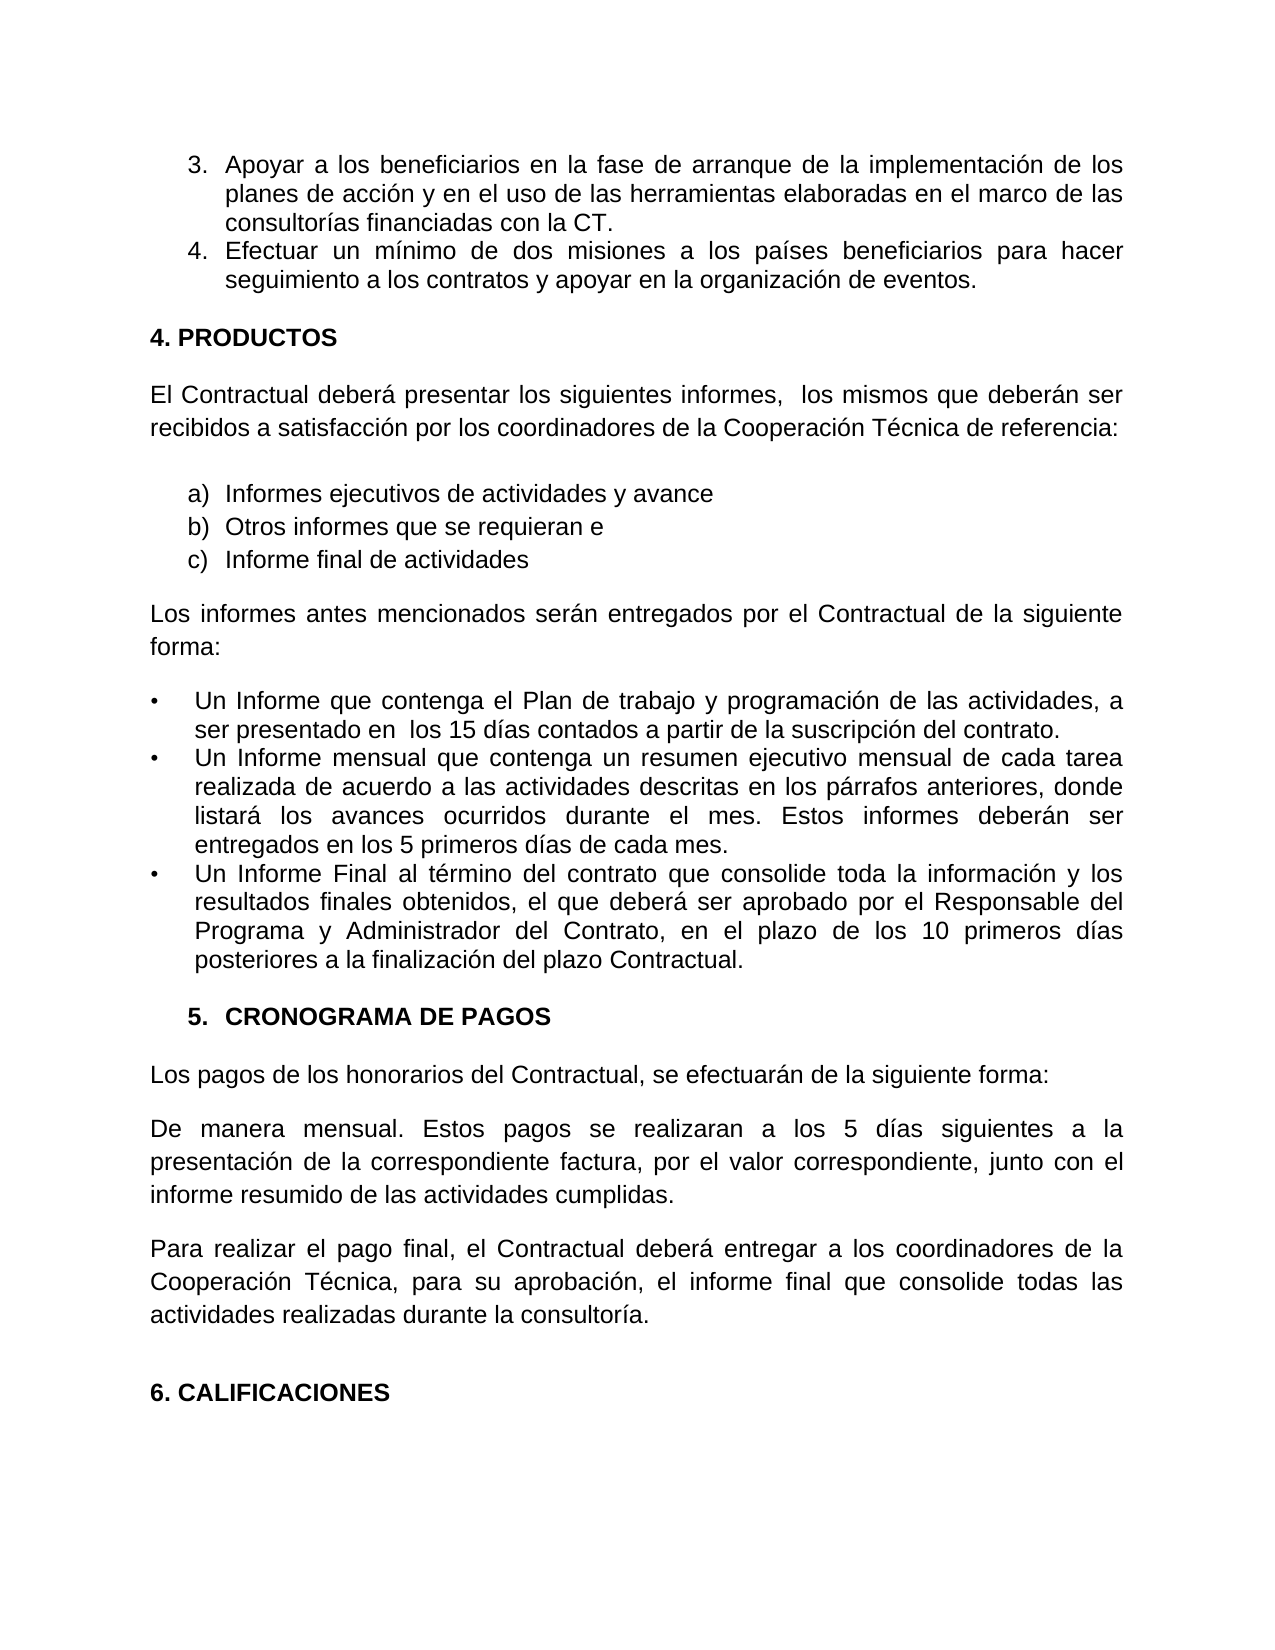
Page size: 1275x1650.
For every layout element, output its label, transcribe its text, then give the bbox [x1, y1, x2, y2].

list Un Informe mensual que contenga un resumen ejecutivo mensual de cada tarea realizada de acuerdo a las actividades descritas en los párrafos anteriores, donde listará los avances ocurridos durante el mes. Estos informes deberán ser entregados en los 5 primeros días de cada mes. [150, 743, 1125, 858]
text Los informes antes mencionados serán entregados por el Contractual de la siguiente forma: [150, 599, 1125, 661]
list CRONOGRAMA DE PAGOS [187, 1002, 1125, 1031]
text Los pagos de los honorarios del Contractual, se efectuarán de la siguiente forma: [150, 1060, 1125, 1089]
text 6. CALIFICACIONES [150, 1377, 1125, 1406]
list Informes ejecutivos de actividades y avance [187, 479, 1125, 508]
list Otros informes que se requieran e [187, 512, 1125, 541]
list Apoyar a los beneficiarios en la fase de arranque de la implementación de los planes de acción y en el uso de las herramientas elaboradas en el marco de las consultorías financiadas con la CT. [187, 150, 1125, 236]
text 4. PRODUCTOS [150, 322, 1125, 351]
list Efectuar un mínimo de dos misiones a los países beneficiarios para hacer seguimiento a los contratos y apoyar en la organización de eventos. [187, 236, 1125, 294]
list El Contractual deberá presentar los siguientes informes, los mismos que deberán ser recibidos a satisfacción por los coordinadores de la Cooperación Técnica de referencia: [150, 380, 1125, 442]
text Para realizar el pago final, el Contractual deberá entregar a los coordinadores de la Cooperación Técnica, para su aprobación, el informe final que consolide todas las actividades realizadas durante la consultoría. [150, 1234, 1125, 1328]
list Un Informe Final al término del contrato que consolide toda la información y los resultados finales obtenidos, el que deberá ser aprobado por el Responsable del Programa y Administrador del Contrato, en el plazo de los 10 primeros días posteriores a la finalización del plazo Contractual. [150, 858, 1125, 974]
text De manera mensual. Estos pagos se realizaran a los 5 días siguientes a la presentación de la correspondiente factura, por el valor correspondiente, junto con el informe resumido de las actividades cumplidas. [150, 1114, 1125, 1208]
list Informe final de actividades [187, 545, 1125, 574]
list Un Informe que contenga el Plan de trabajo y programación de las actividades, a ser presentado en los 15 días contados a partir de la suscripción del contrato. [150, 686, 1125, 743]
